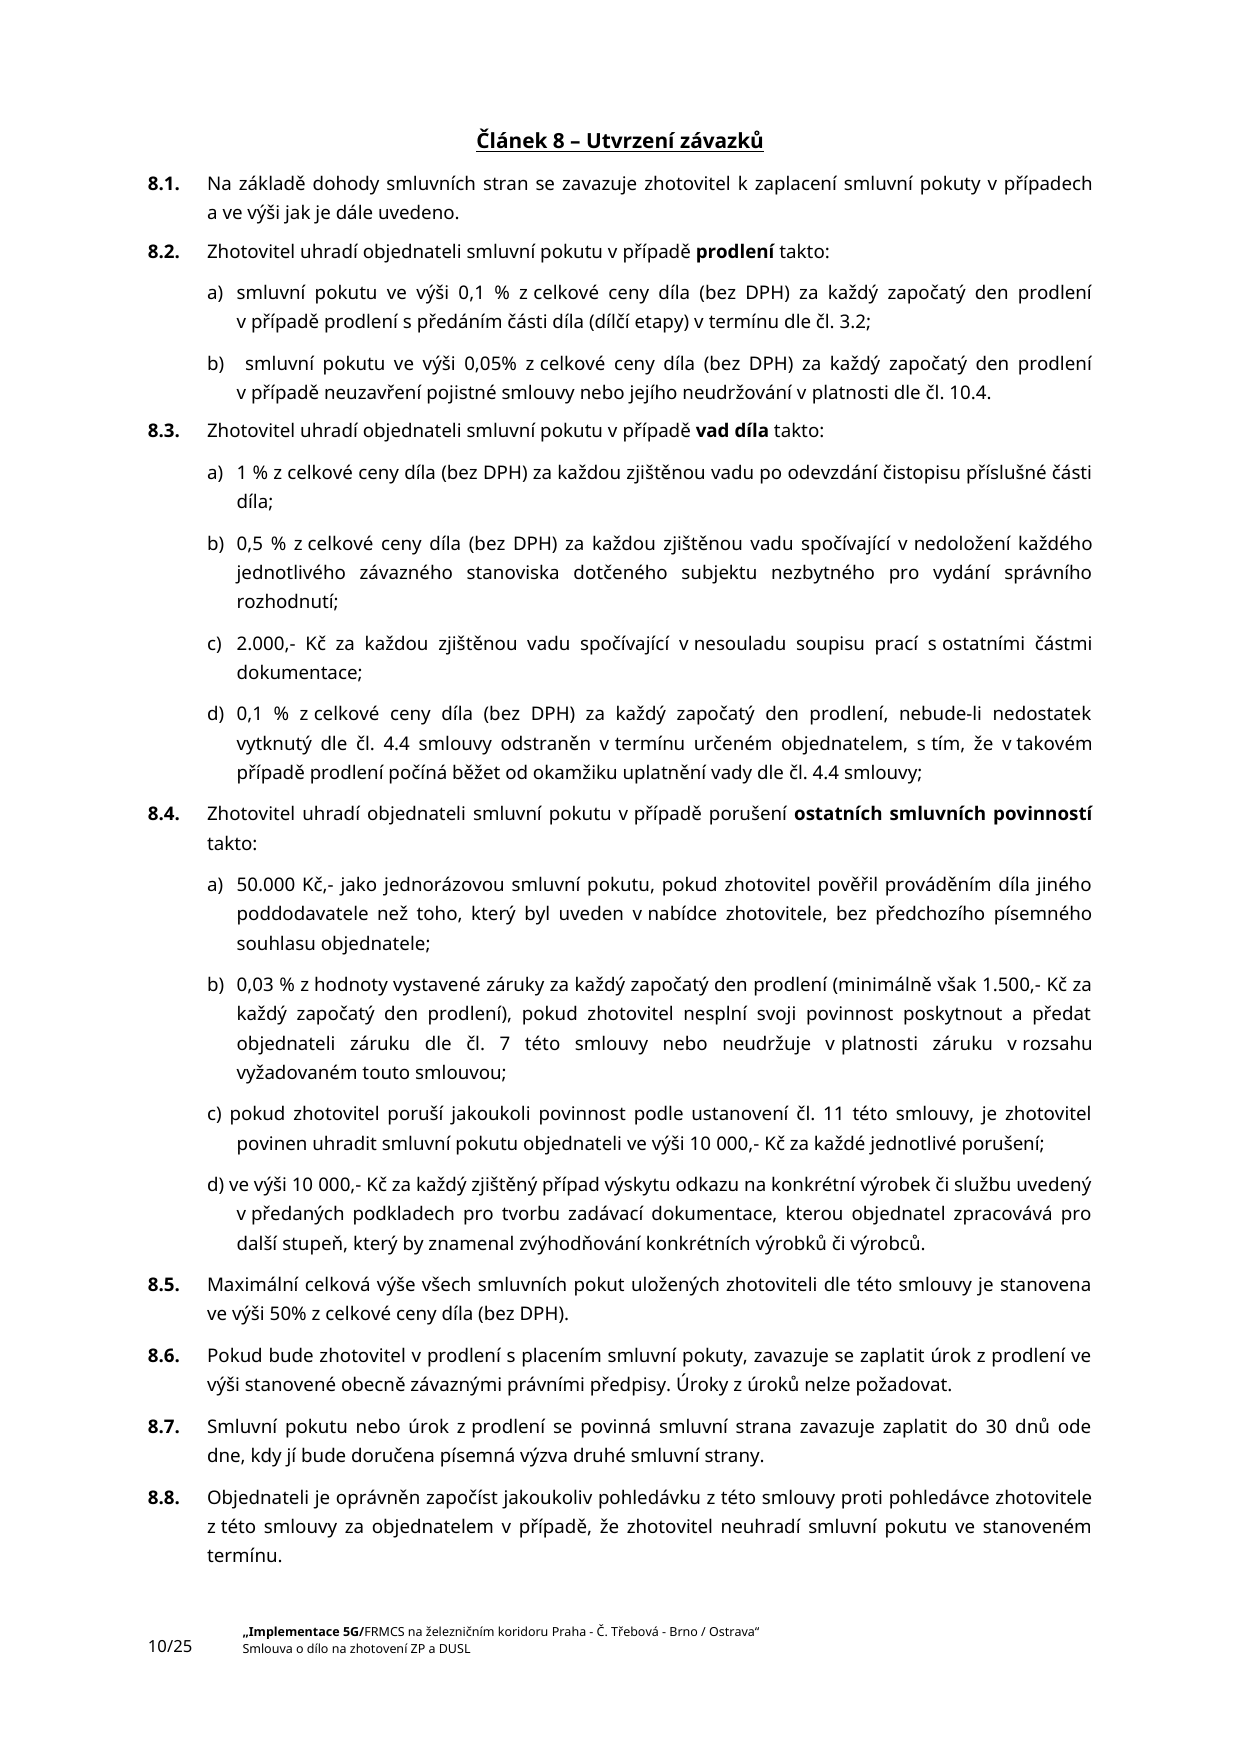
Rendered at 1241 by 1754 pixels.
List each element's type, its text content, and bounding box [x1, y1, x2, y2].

text c) pokud zhotovitel poruší jakoukoli povinnost podle ustanovení čl. 11 této smlouvy, je zhotovitel povinen uhradit smluvní pokutu objednateli ve výši 10 000,- Kč za každé jednotlivé porušení; [207, 1097, 1092, 1156]
text a) 50.000 Kč,- jako jednorázovou smluvní pokutu, pokud zhotovitel pověřil prováděním díla jiného poddodavatele než toho, který byl uveden v nabídce zhotovitele, bez předchozího písemného souhlasu objednatele; [207, 868, 1092, 956]
text b) smluvní pokutu ve výši 0,05% z celkové ceny díla (bez DPH) za každý započatý den prodlení v případě neuzavření pojistné smlouvy nebo jejího neudržování v platnosti dle čl. 10.4. [207, 347, 1092, 405]
text d) ve výši 10 000,- Kč za každý zjištěný případ výskytu odkazu na konkrétní výrobek či službu uvedený v předaných podkladech pro tvorbu zadávací dokumentace, kterou objednatel zpracovává pro další stupeň, který by znamenal zvýhodňování konkrétních výrobků či výrobců. [207, 1168, 1092, 1256]
text 8.7. Smluvní pokutu nebo úrok z prodlení se povinná smluvní strana zavazuje zaplatit do 30 dnů ode dne, kdy jí bude doručena písemná výzva druhé smluvní strany. [148, 1410, 1092, 1468]
text a) smluvní pokutu ve výši 0,1 % z celkové ceny díla (bez DPH) za každý započatý den prodlení v případě prodlení s předáním části díla (dílčí etapy) v termínu dle čl. 3.2; [207, 276, 1092, 334]
text 8.1. Na základě dohody smluvních stran se zavazuje zhotovitel k zaplacení smluvní pokuty v případech a ve výši jak je dále uvedeno. [148, 167, 1092, 226]
text b) 0,03 % z hodnoty vystavené záruky za každý započatý den prodlení (minimálně však 1.500,- Kč za každý započatý den prodlení), pokud zhotovitel nesplní svoji povinnost poskytnout a předat objednateli záruku dle čl. 7 této smlouvy nebo neudržuje v platnosti záruku v rozsahu vyžadovaném touto smlouvou; [207, 968, 1092, 1085]
text 8.5. Maximální celková výše všech smluvních pokut uložených zhotoviteli dle této smlouvy je stanovena ve výši 50% z celkové ceny díla (bez DPH). [148, 1268, 1092, 1327]
text 8.8. Objednateli je oprávněn započíst jakoukoliv pohledávku z této smlouvy proti pohledávce zhotovitele z této smlouvy za objednatelem v případě, že zhotovitel neuhradí smluvní pokutu ve stanoveném termínu. [148, 1481, 1092, 1568]
subtitle 8.2. Zhotovitel uhradí objednateli smluvní pokutu v případě prodlení takto: [148, 238, 1092, 264]
text b) 0,5 % z celkové ceny díla (bez DPH) za každou zjištěnou vadu spočívající v nedoložení každého jednotlivého závazného stanoviska dotčeného subjektu nezbytného pro vydání správního rozhodnutí; [207, 527, 1092, 614]
subtitle Článek 8 – Utvrzení závazků [148, 126, 1092, 155]
text d) 0,1 % z celkové ceny díla (bez DPH) za každý započatý den prodlení, nebude-li nedostatek vytknutý dle čl. 4.4 smlouvy odstraněn v termínu určeném objednatelem, s tím, že v takovém případě prodlení počíná běžet od okamžiku uplatnění vady dle čl. 4.4 smlouvy; [207, 697, 1092, 785]
text 8.6. Pokud bude zhotovitel v prodlení s placením smluvní pokuty, zavazuje se zaplatit úrok z prodlení ve výši stanovené obecně závaznými právními předpisy. Úroky z úroků nelze požadovat. [148, 1339, 1092, 1397]
text a) 1 % z celkové ceny díla (bez DPH) za každou zjištěnou vadu po odevzdání čistopisu příslušné části díla; [207, 456, 1092, 514]
subtitle 8.3. Zhotovitel uhradí objednateli smluvní pokutu v případě vad díla takto: [148, 418, 1092, 443]
subtitle 8.4. Zhotovitel uhradí objednateli smluvní pokutu v případě porušení ostatních smluvních povinností takto: [148, 797, 1092, 856]
text c) 2.000,- Kč za každou zjištěnou vadu spočívající v nesouladu soupisu prací s ostatními částmi dokumentace; [207, 627, 1092, 685]
